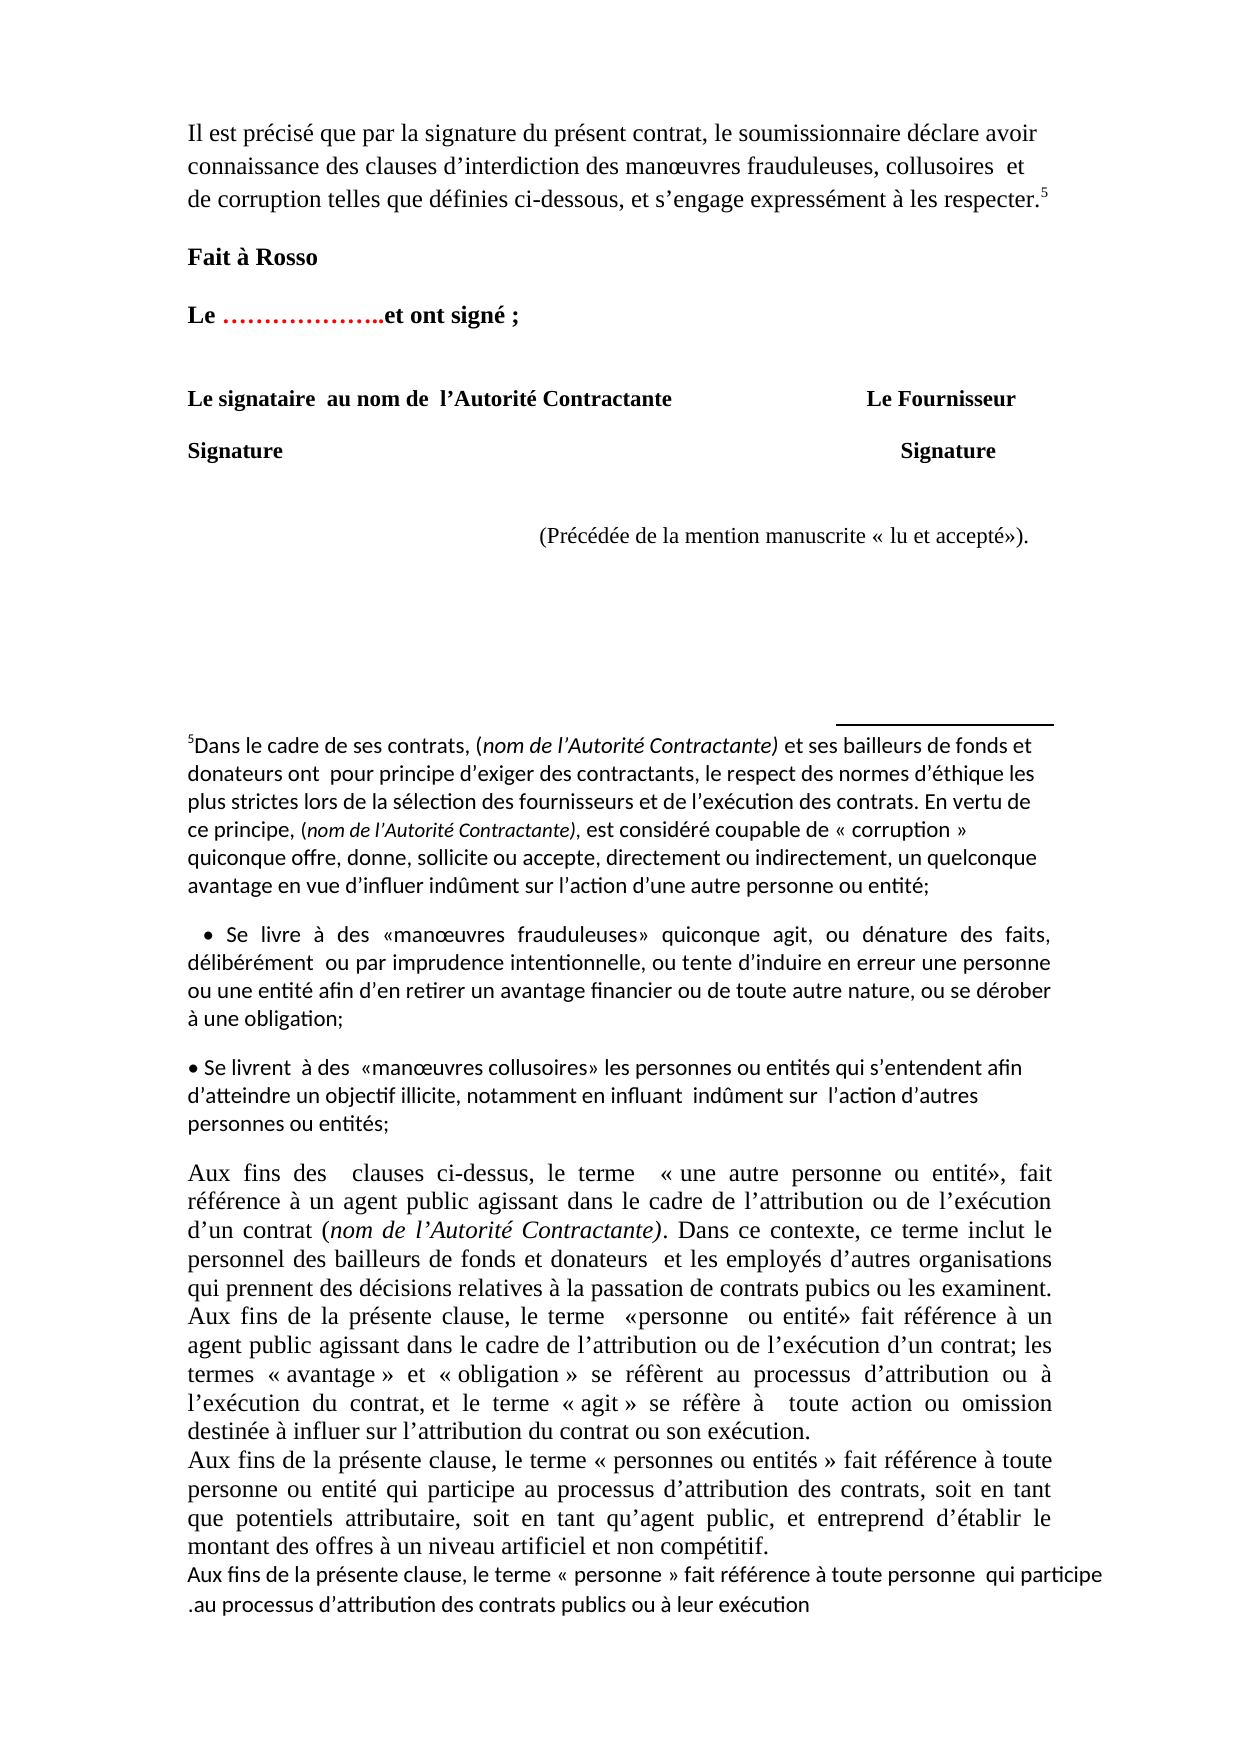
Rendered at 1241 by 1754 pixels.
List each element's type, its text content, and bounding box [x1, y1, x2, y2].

text Fait à Rosso [187, 242, 1053, 271]
text Le ………………..et ont signé ; [187, 300, 1053, 329]
text Signature Signature [187, 437, 1053, 464]
text (Précédée de la mention manuscrite « lu et accepté»). [276, 522, 1053, 548]
text Il est précisé que par la signature du présent contrat, le soumissionnaire déclare avoir connaissance des clauses d’interdiction des manœuvres frauduleuses, collusoires et de corruption telles que définies ci-dessous, et s’engage expressément à les respecter. [187, 118, 1053, 213]
text Le signataire au nom de l’Autorité Contractante Le Fournisseur [187, 384, 1053, 411]
